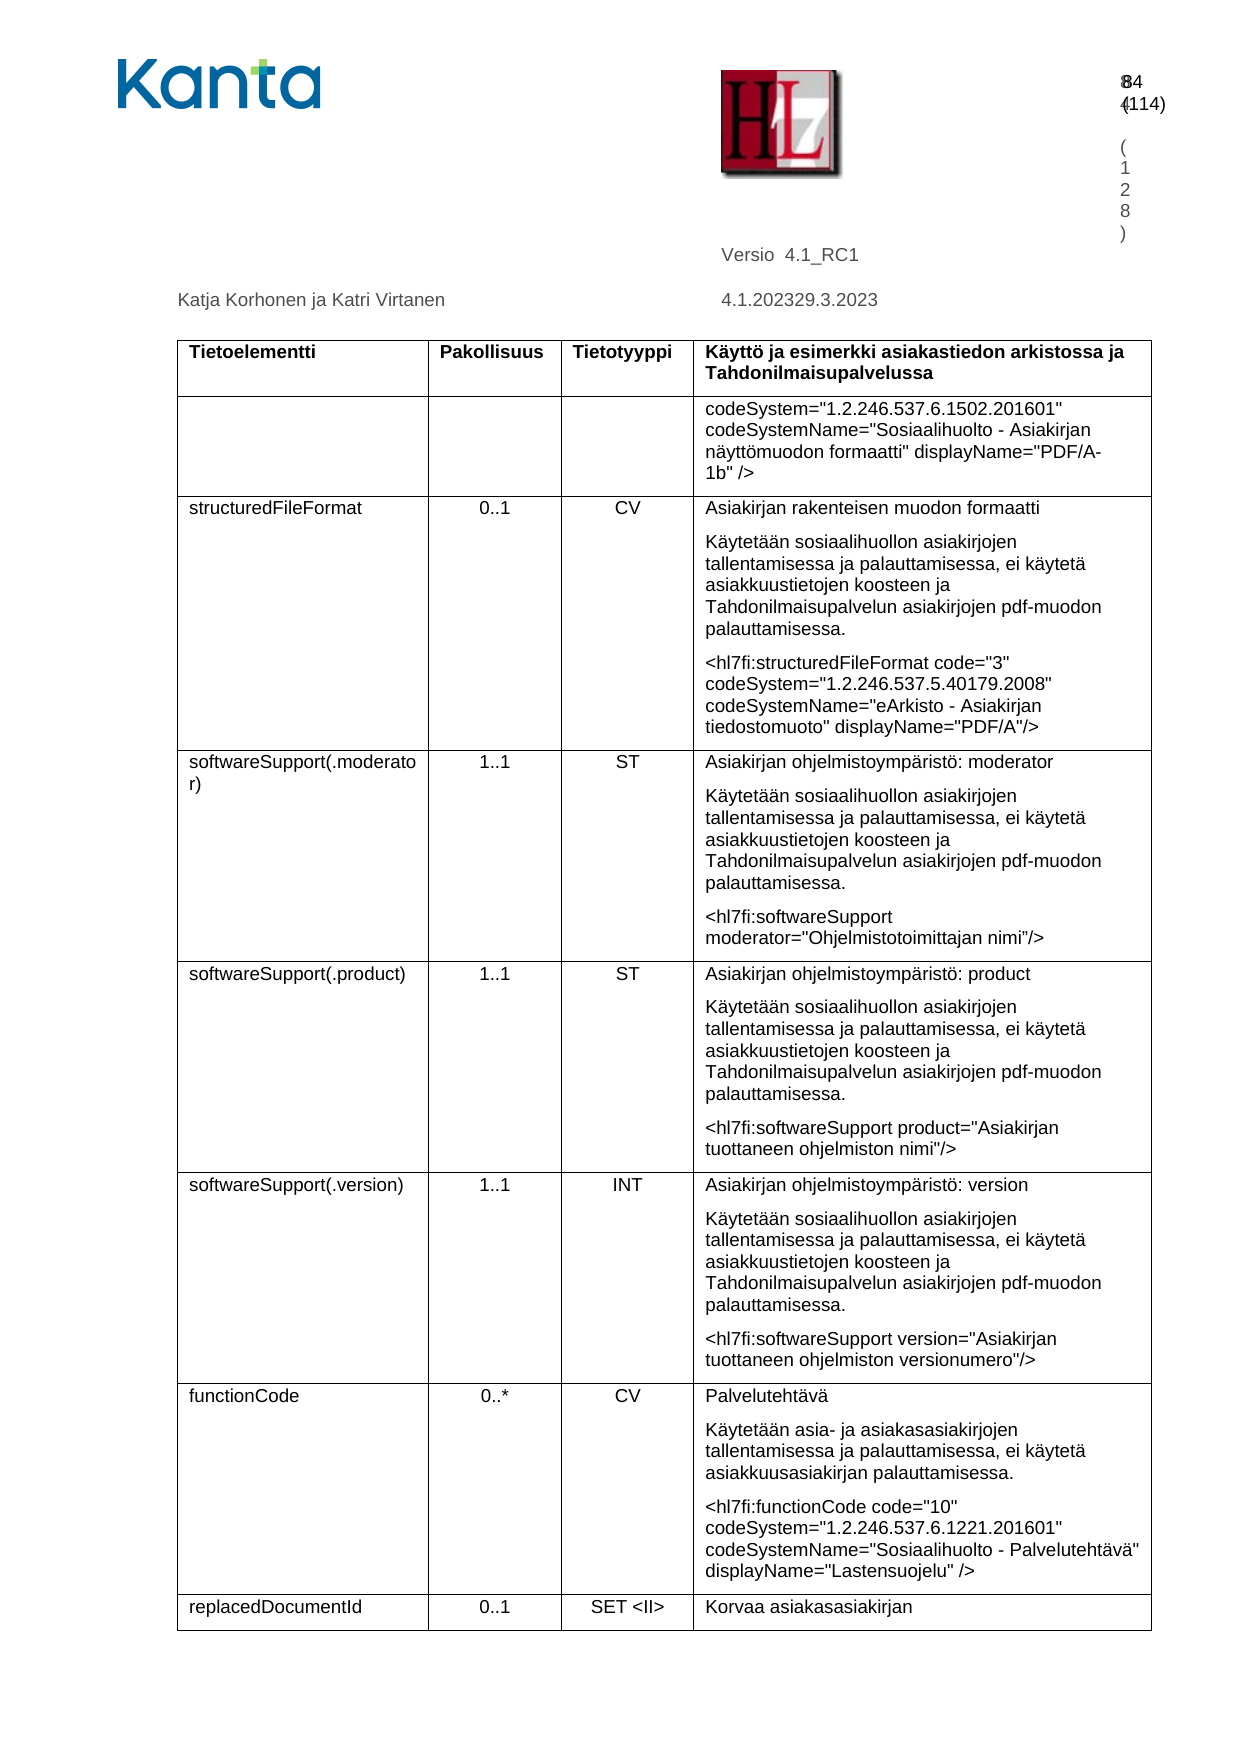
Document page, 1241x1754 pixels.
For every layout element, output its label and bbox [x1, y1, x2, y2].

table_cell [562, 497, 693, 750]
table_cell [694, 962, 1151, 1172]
picture [118, 59, 321, 109]
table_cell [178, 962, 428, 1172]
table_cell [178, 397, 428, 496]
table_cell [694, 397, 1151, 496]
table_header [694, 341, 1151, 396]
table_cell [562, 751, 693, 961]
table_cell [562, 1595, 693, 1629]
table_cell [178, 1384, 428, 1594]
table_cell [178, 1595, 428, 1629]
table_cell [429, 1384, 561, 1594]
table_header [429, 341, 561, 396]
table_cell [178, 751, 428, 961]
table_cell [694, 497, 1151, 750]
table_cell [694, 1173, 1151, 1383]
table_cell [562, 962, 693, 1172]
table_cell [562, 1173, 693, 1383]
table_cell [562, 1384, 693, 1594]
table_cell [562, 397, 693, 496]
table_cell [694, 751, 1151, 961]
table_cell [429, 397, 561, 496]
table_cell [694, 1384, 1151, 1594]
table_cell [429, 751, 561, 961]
picture [721, 70, 844, 179]
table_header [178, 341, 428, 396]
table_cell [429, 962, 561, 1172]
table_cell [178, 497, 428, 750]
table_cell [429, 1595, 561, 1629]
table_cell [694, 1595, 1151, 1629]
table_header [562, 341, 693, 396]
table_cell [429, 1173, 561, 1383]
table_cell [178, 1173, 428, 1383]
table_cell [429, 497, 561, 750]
